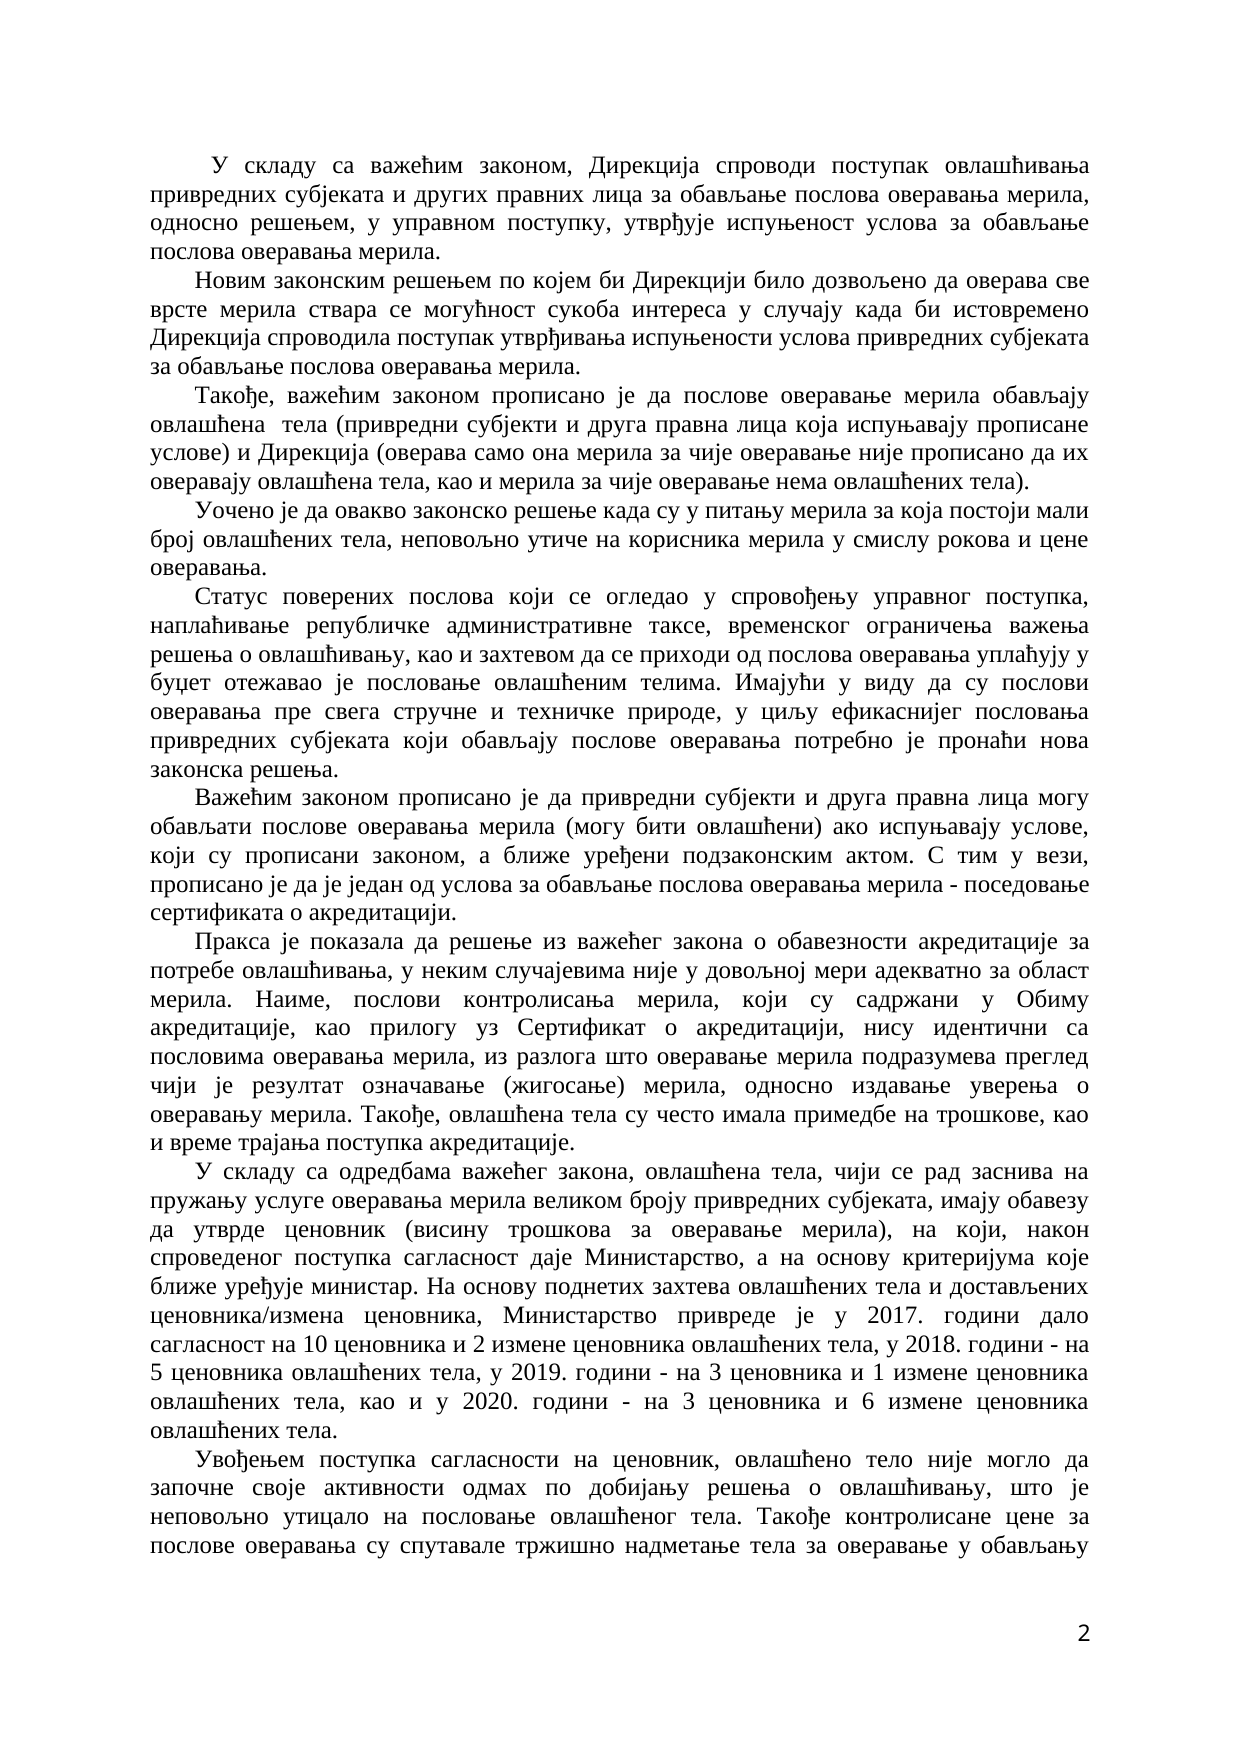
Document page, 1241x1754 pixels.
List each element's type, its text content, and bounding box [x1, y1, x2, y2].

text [150, 1444, 1090, 1559]
text Статус поверених послова који се огледао у спровођењу управног поступка, наплаћивање републичке административне таксе, временског ограничења важења решења о овлашћивању, као и захтевом да се приходи од послова оверавања уплаћују у буџет отежавао је пословање овлашћеним телима. Имајући у виду да су послови оверавања пре свега стручне и техничке природе, у циљу ефикаснијег пословања привредних субјеката који обављају послове оверавања потребно је пронаћи нова законска решења. [150, 581, 1090, 782]
text У складу са одредбама важећег закона, овлашћена тела, чији се рад заснива на пружању услуге оверавања мерила великом броју привредних субјеката, имају обавезу да утврде ценовник (висину трошкова за оверавање мерила), на који, након спроведеног поступка сагласност даје Министарство, а на основу критеријума које ближе уређује министар. На основу поднетих захтева овлашћених тела и достављених ценовника/измена ценовника, Министарство привреде је у 2017. години дало сагласност на 10 ценовника и 2 измене ценовника овлашћених тела, у 2018. години - на 5 ценовника овлашћених тела, у 2019. години - на 3 ценовника и 1 измене ценовника овлашћених тела, као и у 2020. години - на 3 ценовника и 6 измене ценовника овлашћених тела. [150, 1156, 1090, 1444]
text Пракса је показала да решење из важећег закона о обавезности акредитације за потребе овлашћивања, у неким случајевима није у довољној мери адекватно за област мерила. Наиме, послови контролисања мерила, који су садржани у Обиму акредитације, као прилогу уз Сертификат о акредитацији, нису идентични са пословима оверавања мерила, из разлога што оверавање мерила подразумева преглед чији је резултат означавање (жигосање) мерила, односно издавање уверења о оверавању мерила. Такође, овлашћена тела су често имала примедбе на трошкове, као и време трајања поступка акредитације. [150, 926, 1090, 1156]
text Такође, важећим законом прописано је да послове оверавање мерила обављају овлашћена тела (привредни субјекти и друга правна лица која испуњавају прописане услове) и Дирекција (оверава само она мерила за чије оверавање није прописано да их оверавају овлашћена тела, као и мерила за чије оверавање нема овлашћених тела). [150, 380, 1090, 495]
text Новим законским решењем по којем би Дирекцији било дозвољено да оверава све врсте мерила ствара се могућност сукоба интереса у случају када би истовремено Дирекција спроводила поступак утврђивања испуњености услова привредних субјеката за обављање послова оверавања мерила. [150, 265, 1090, 380]
text Уочено је да овакво законско решење када су у питању мерила за која постоји мали број овлашћених тела, неповољно утиче на корисника мерила у смислу рокова и цене оверавања. [150, 495, 1090, 581]
text У складу са важећим законом, Дирекција спроводи поступак овлашћивања привредних субјеката и других правних лица за обављање послова оверавања мерила, односно решењем, у управном поступку, утврђује испуњеност услова за обављање послова оверавања мерила. [150, 150, 1090, 265]
text Важећим законом прописано је да привредни субјекти и друга правна лица могу обављати послове оверавања мерила (могу бити овлашћени) ако испуњавају услове, који су прописани законом, а ближе уређени подзаконским актом. С тим у вези, прописано је да је један од услова за обављање послова оверавања мерила - поседовање сертификата о акредитацији. [150, 782, 1090, 926]
